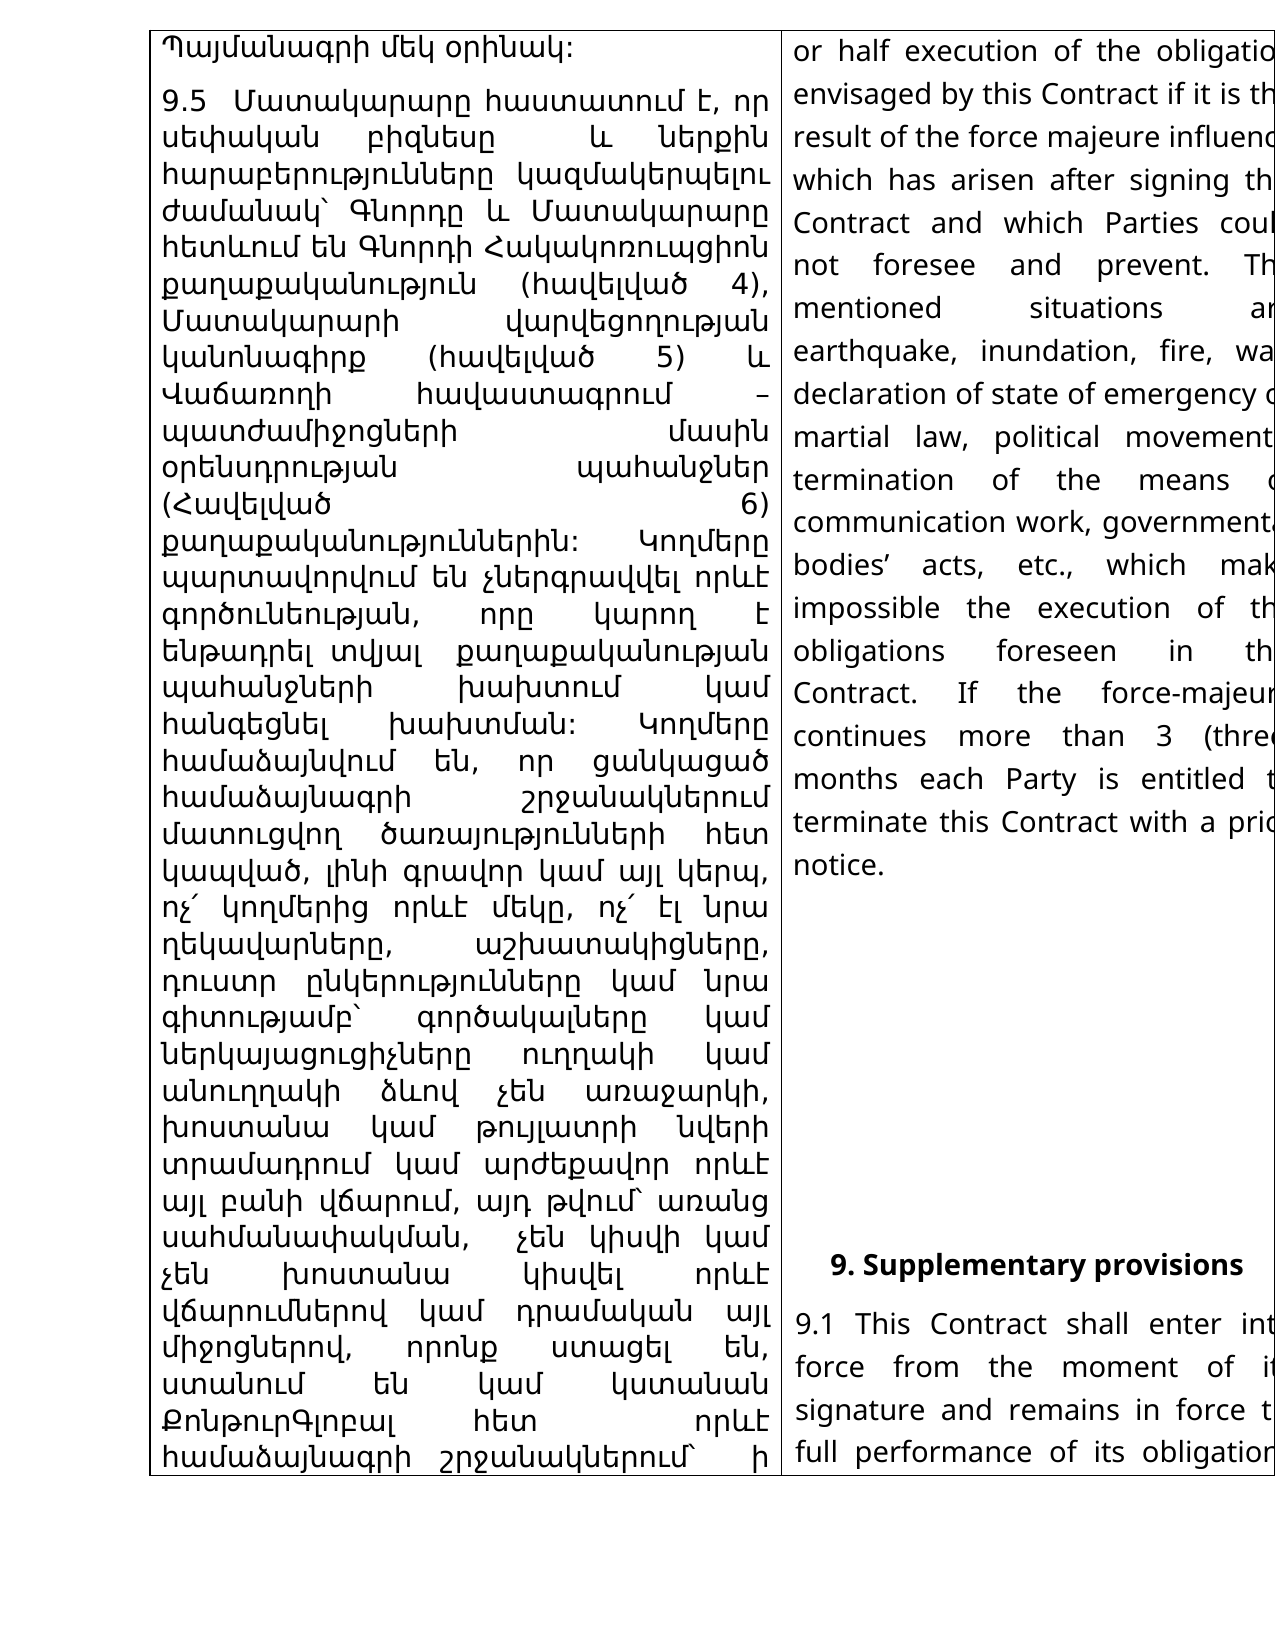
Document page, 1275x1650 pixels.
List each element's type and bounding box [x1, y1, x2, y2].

table_header [782, 31, 1274, 1474]
table_header [151, 31, 781, 1474]
